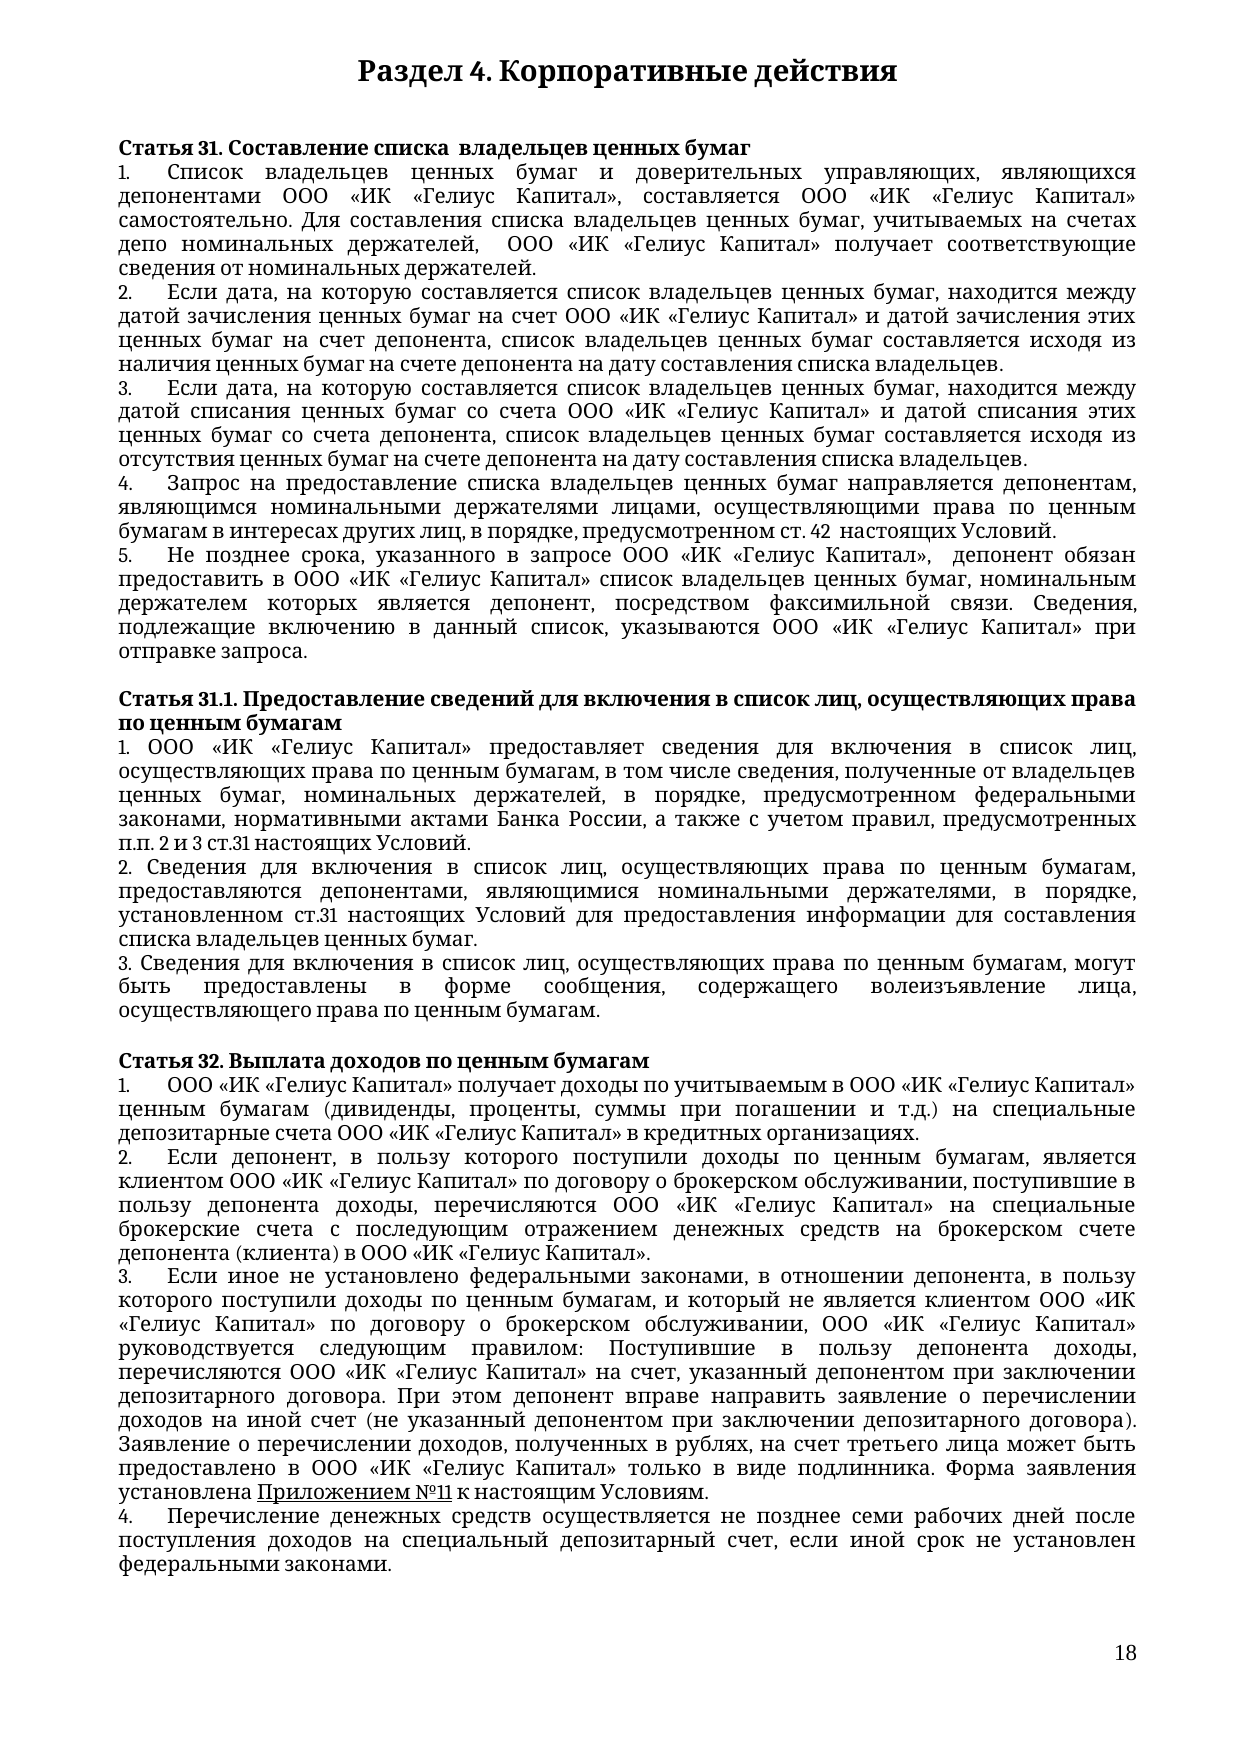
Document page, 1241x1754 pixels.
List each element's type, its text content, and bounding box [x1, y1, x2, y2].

text 3. Сведения для включения в список лиц, осуществляющих права по ценным бумагам, могут быть предоставлены в форме сообщения, содержащего волеизъявление лица, осуществляющего права по ценным бумагам. [118, 951, 1137, 1023]
text 2. Сведения для включения в список лиц, осуществляющих права по ценным бумагам, предоставляются депонентами, являющимися номинальными держателями, в порядке, установленном ст.31 настоящих Условий для предоставления информации для составления списка владельцев ценных бумаг. [118, 855, 1137, 951]
list Статья 32. Выплата доходов по ценным бумагам [118, 1049, 1137, 1073]
text Статья 31.1. Предоставление сведений для включения в список лиц, осуществляющих права по ценным бумагам [118, 688, 1137, 736]
list 3. Если дата, на которую составляется список владельцев ценных бумаг, находится между датой списания ценных бумаг со счета ООО «ИК «Гелиус Капитал» и датой списания этих ценных бумаг со счета депонента, список владельцев ценных бумаг составляется исходя из отсутствия ценных бумаг на счете депонента на дату составления списка владельцев. [118, 376, 1137, 472]
text 4. Запрос на предоставление списка владельцев ценных бумаг направляется депонентам, являющимся номинальными держателями лицами, осуществляющими права по ценным бумагам в интересах других лиц, в порядке, предусмотренном ст. 42 настоящих Условий. [118, 472, 1137, 544]
text 5. Не позднее срока, указанного в запросе ООО «ИК «Гелиус Капитал», депонент обязан предоставить в ООО «ИК «Гелиус Капитал» список владельцев ценных бумаг, номинальным держателем которых является депонент, посредством факсимильной связи. Сведения, подлежащие включению в данный список, указываются ООО «ИК «Гелиус Капитал» при отправке запроса. [118, 544, 1137, 664]
text 1. ООО «ИК «Гелиус Капитал» предоставляет сведения для включения в список лиц, осуществляющих права по ценным бумагам, в том числе сведения, полученные от владельцев ценных бумаг, номинальных держателей, в порядке, предусмотренном федеральными законами, нормативными актами Банка России, а также с учетом правил, предусмотренных п.п. 2 и 3 ст.31 настоящих Условий. [118, 736, 1137, 855]
list 4. Перечисление денежных средств осуществляется не позднее семи рабочих дней после поступления доходов на специальный депозитарный счет, если иной срок не установлен федеральными законами. [118, 1505, 1137, 1577]
list 2. Если дата, на которую составляется список владельцев ценных бумаг, находится между датой зачисления ценных бумаг на счет ООО «ИК «Гелиус Капитал» и датой зачисления этих ценных бумаг на счет депонента, список владельцев ценных бумаг составляется исходя из наличия ценных бумаг на счете депонента на дату составления списка владельцев. [118, 280, 1137, 376]
text 1. Список владельцев ценных бумаг и доверительных управляющих, являющихся депонентами ООО «ИК «Гелиус Капитал», составляется ООО «ИК «Гелиус Капитал» самостоятельно. Для составления списка владельцев ценных бумаг, учитываемых на счетах депо номинальных держателей, ООО «ИК «Гелиус Капитал» получает соответствующие сведения от номинальных держателей. [118, 161, 1137, 280]
list 1. ООО «ИК «Гелиус Капитал» получает доходы по учитываемым в ООО «ИК «Гелиус Капитал» ценным бумагам (дивиденды, проценты, суммы при погашении и т.д.) на специальные депозитарные счета ООО «ИК «Гелиус Капитал» в кредитных организациях. [118, 1073, 1137, 1145]
text Раздел 4. Корпоративные действия [118, 55, 1137, 89]
text Статья 31. Составление списка владельцев ценных бумаг [118, 137, 1137, 161]
list 2. Если депонент, в пользу которого поступили доходы по ценным бумагам, является клиентом ООО «ИК «Гелиус Капитал» по договору о брокерском обслуживании, поступившие в пользу депонента доходы, перечисляются ООО «ИК «Гелиус Капитал» на специальные брокерские счета с последующим отражением денежных средств на брокерском счете депонента (клиента) в ООО «ИК «Гелиус Капитал». [118, 1145, 1137, 1265]
list 3. Если иное не установлено федеральными законами, в отношении депонента, в пользу которого поступили доходы по ценным бумагам, и который не является клиентом ООО «ИК «Гелиус Капитал» по договору о брокерском обслуживании, ООО «ИК «Гелиус Капитал» руководствуется следующим правилом: Поступившие в пользу депонента доходы, перечисляются ООО «ИК «Гелиус Капитал» на счет, указанный депонентом при заключении депозитарного договора. При этом депонент вправе направить заявление о перечислении доходов на иной счет (не указанный депонентом при заключении депозитарного договора). Заявление о перечислении доходов, полученных в рублях, на счет третьего лица может быть предоставлено в ООО «ИК «Гелиус Капитал» только в виде подлинника. Форма заявления установлена Приложением №11 к настоящим Условиям. [118, 1265, 1137, 1505]
